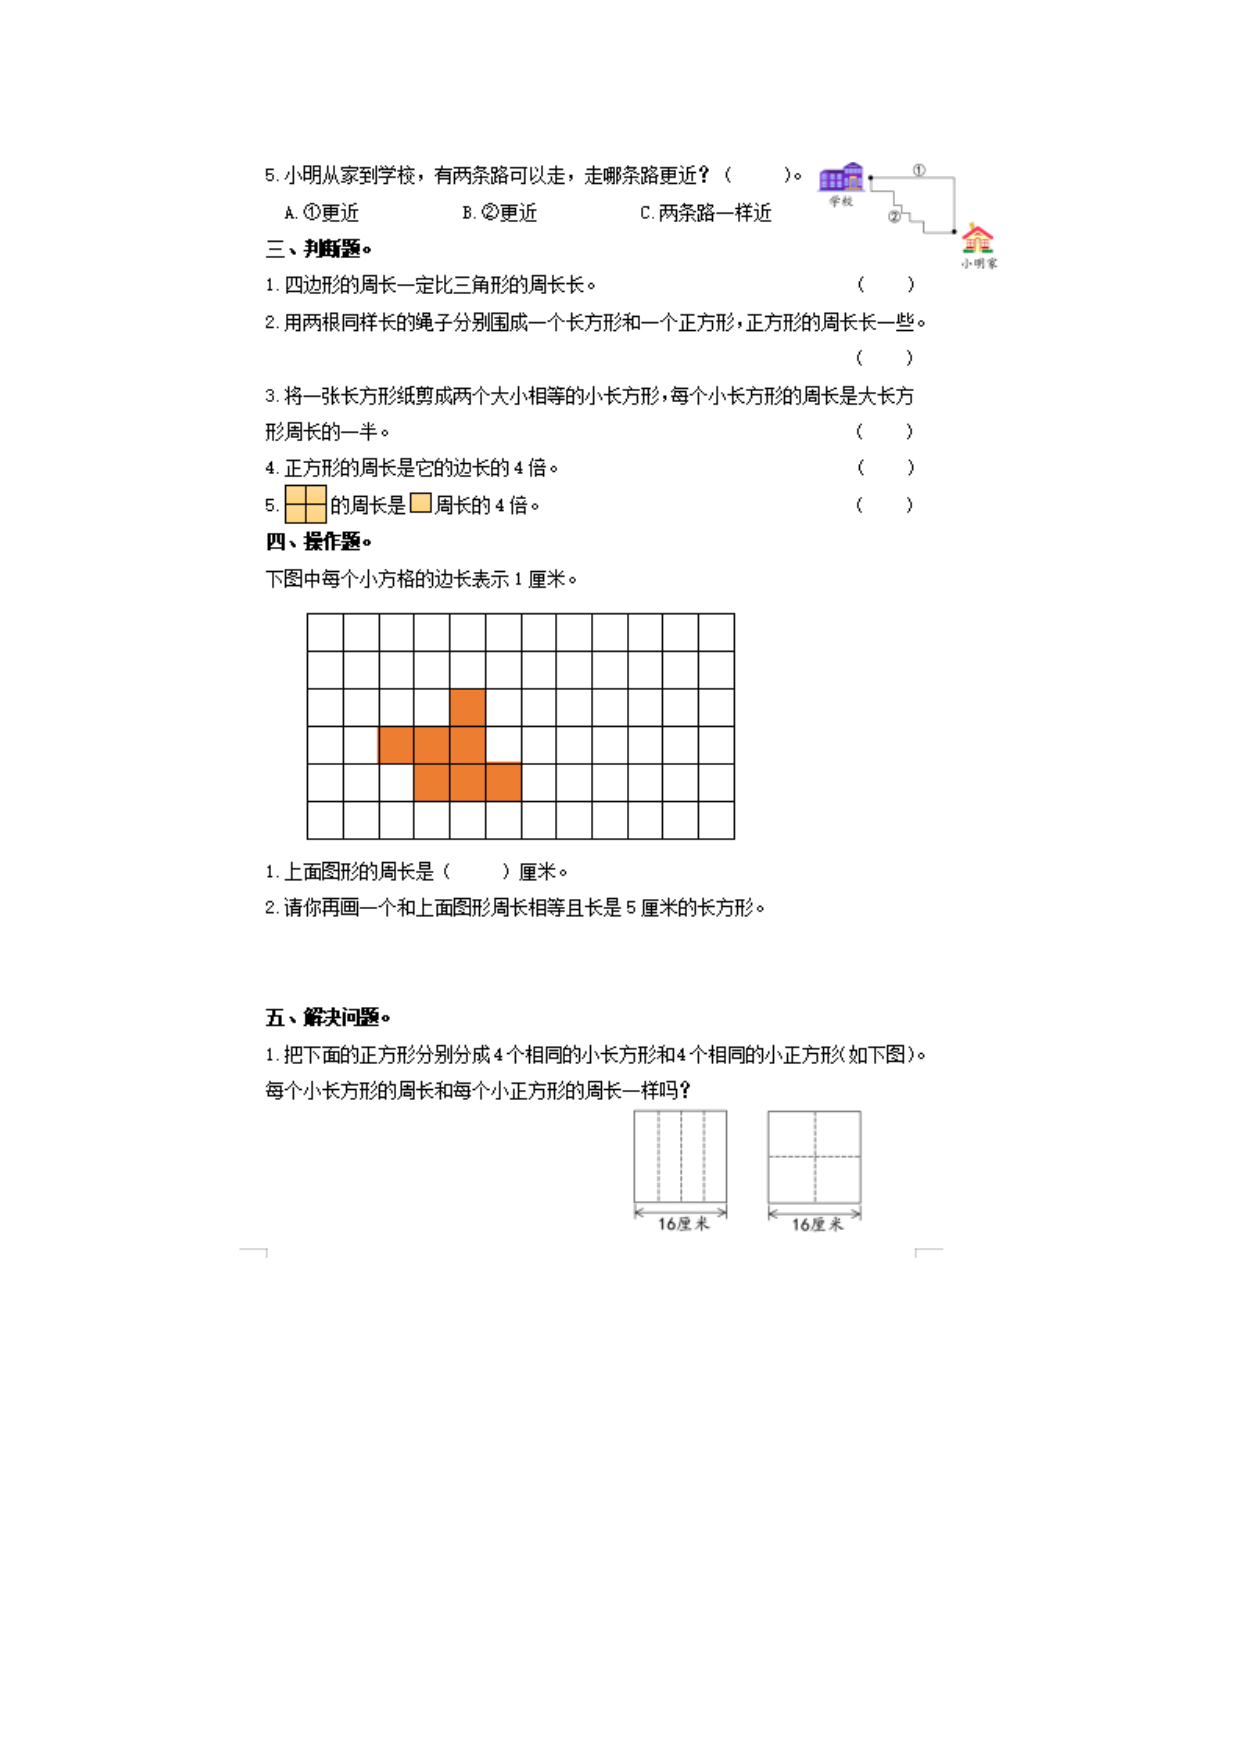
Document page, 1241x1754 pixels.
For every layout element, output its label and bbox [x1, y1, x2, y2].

picture [235, 162, 1006, 1258]
